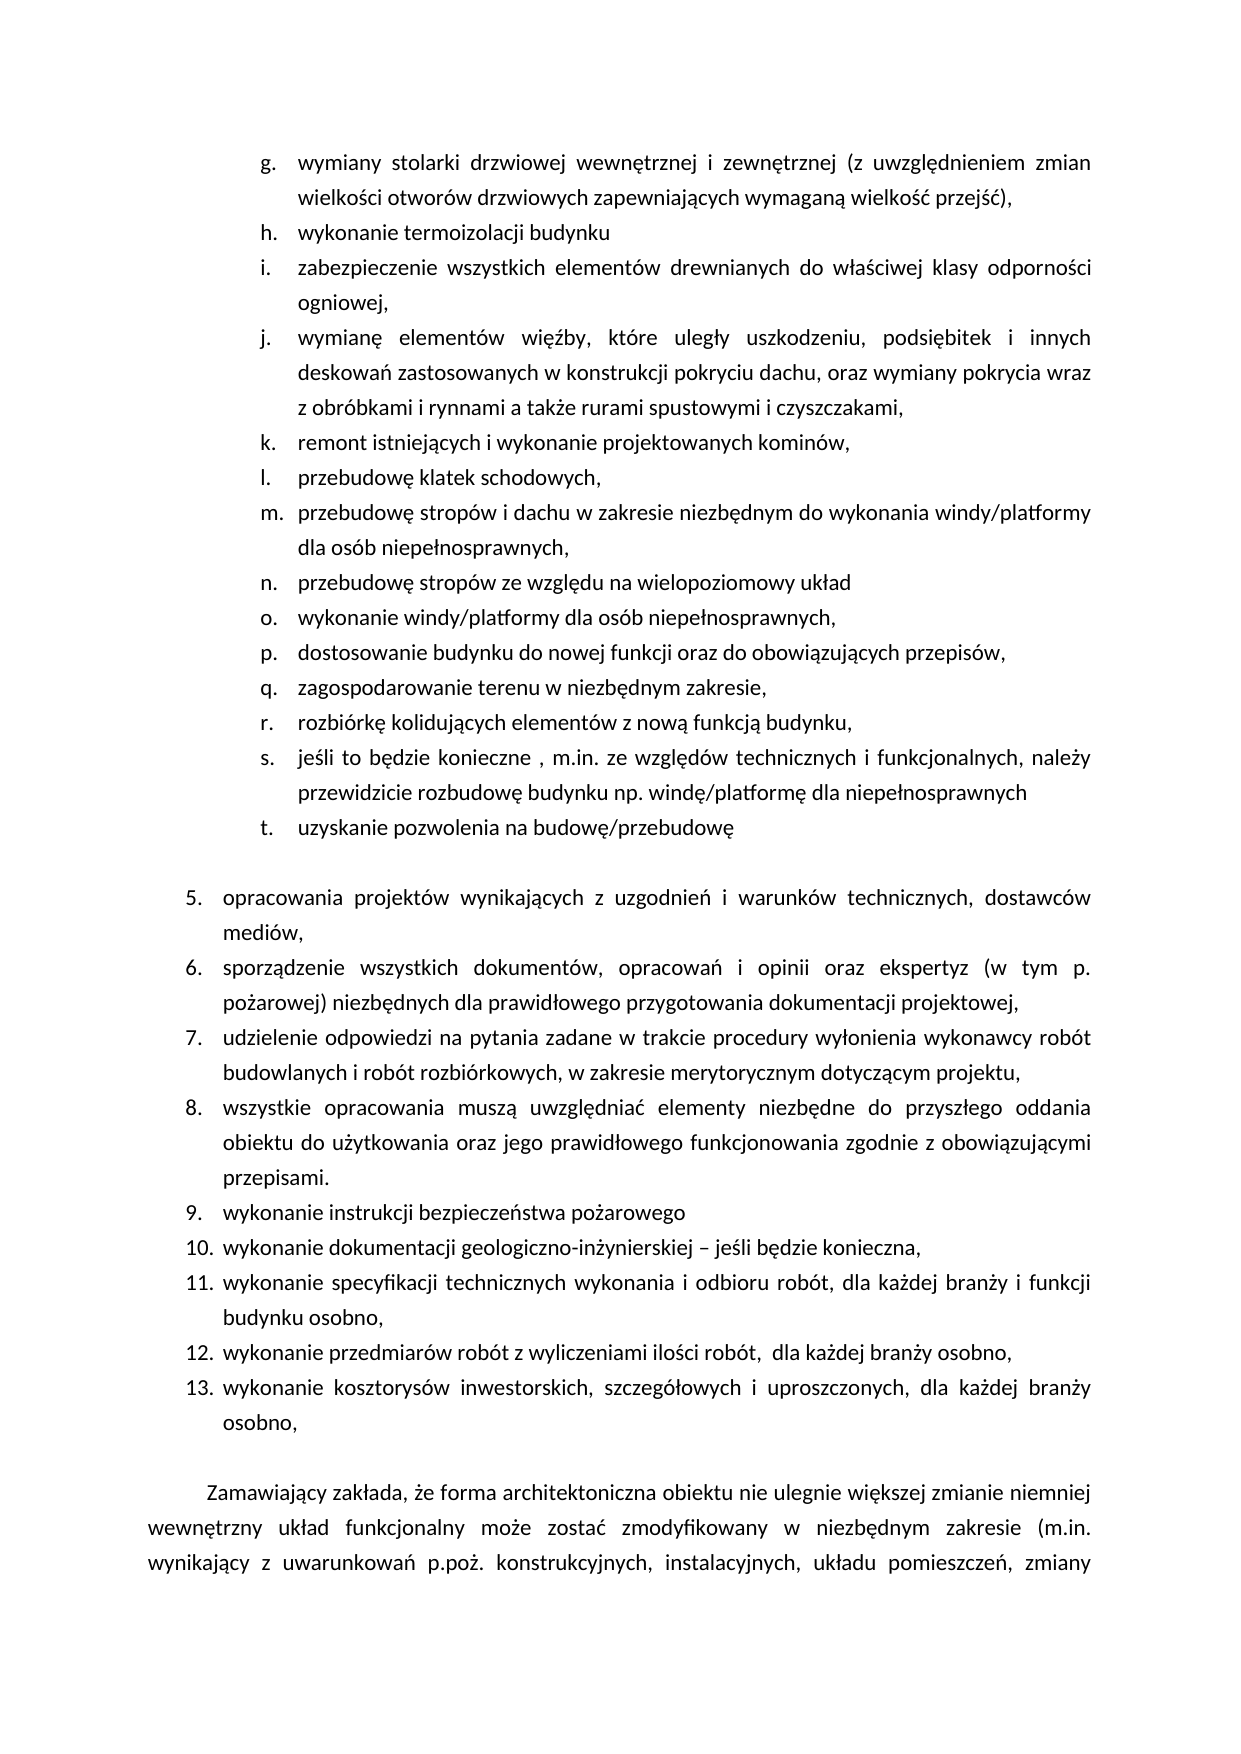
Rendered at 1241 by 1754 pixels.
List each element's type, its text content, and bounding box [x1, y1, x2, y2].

list jeśli to będzie konieczne , m.in. ze względów technicznych i funkcjonalnych, należy przewidzicie rozbudowę budynku np. windę/platformę dla niepełnosprawnych [260, 743, 1093, 806]
list remont istniejących i wykonanie projektowanych kominów, [260, 428, 1093, 456]
list sporządzenie wszystkich dokumentów, opracowań i opinii oraz ekspertyz (w tym p. pożarowej) niezbędnych dla prawidłowego przygotowania dokumentacji projektowej, [185, 953, 1093, 1016]
list dostosowanie budynku do nowej funkcji oraz do obowiązujących przepisów, [260, 638, 1093, 666]
list przebudowę stropów i dachu w zakresie niezbędnym do wykonania windy/platformy dla osób niepełnosprawnych, [260, 498, 1093, 561]
list opracowania projektów wynikających z uzgodnień i warunków technicznych, dostawców mediów, [185, 883, 1093, 946]
list wymiany stolarki drzwiowej wewnętrznej i zewnętrznej (z uwzględnieniem zmian wielkości otworów drzwiowych zapewniających wymaganą wielkość przejść), [260, 148, 1093, 211]
list wykonanie instrukcji bezpieczeństwa pożarowego [185, 1198, 1093, 1226]
list wykonanie dokumentacji geologiczno-inżynierskiej – jeśli będzie konieczna, [185, 1233, 1093, 1261]
list wykonanie przedmiarów robót z wyliczeniami ilości robót, dla każdej branży osobno, [185, 1338, 1093, 1366]
list wszystkie opracowania muszą uwzględniać elementy niezbędne do przyszłego oddania obiektu do użytkowania oraz jego prawidłowego funkcjonowania zgodnie z obowiązującymi przepisami. [185, 1093, 1093, 1191]
list udzielenie odpowiedzi na pytania zadane w trakcie procedury wyłonienia wykonawcy robót budowlanych i robót rozbiórkowych, w zakresie merytorycznym dotyczącym projektu, [185, 1023, 1093, 1086]
list przebudowę klatek schodowych, [260, 463, 1093, 491]
list wymianę elementów więźby, które uległy uszkodzeniu, podsiębitek i innych deskowań zastosowanych w konstrukcji pokryciu dachu, oraz wymiany pokrycia wraz z obróbkami i rynnami a także rurami spustowymi i czyszczakami, [260, 323, 1093, 421]
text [148, 1478, 1093, 1576]
list rozbiórkę kolidujących elementów z nową funkcją budynku, [260, 708, 1093, 736]
list wykonanie termoizolacji budynku [260, 218, 1093, 246]
list wykonanie specyfikacji technicznych wykonania i odbioru robót, dla każdej branży i funkcji budynku osobno, [185, 1268, 1093, 1331]
list uzyskanie pozwolenia na budowę/przebudowę [260, 813, 1093, 841]
list wykonanie kosztorysów inwestorskich, szczegółowych i uproszczonych, dla każdej branży osobno, [185, 1373, 1093, 1436]
list zagospodarowanie terenu w niezbędnym zakresie, [260, 673, 1093, 701]
list przebudowę stropów ze względu na wielopoziomowy układ [260, 568, 1093, 596]
list wykonanie windy/platformy dla osób niepełnosprawnych, [260, 603, 1093, 631]
list zabezpieczenie wszystkich elementów drewnianych do właściwej klasy odporności ogniowej, [260, 253, 1093, 316]
